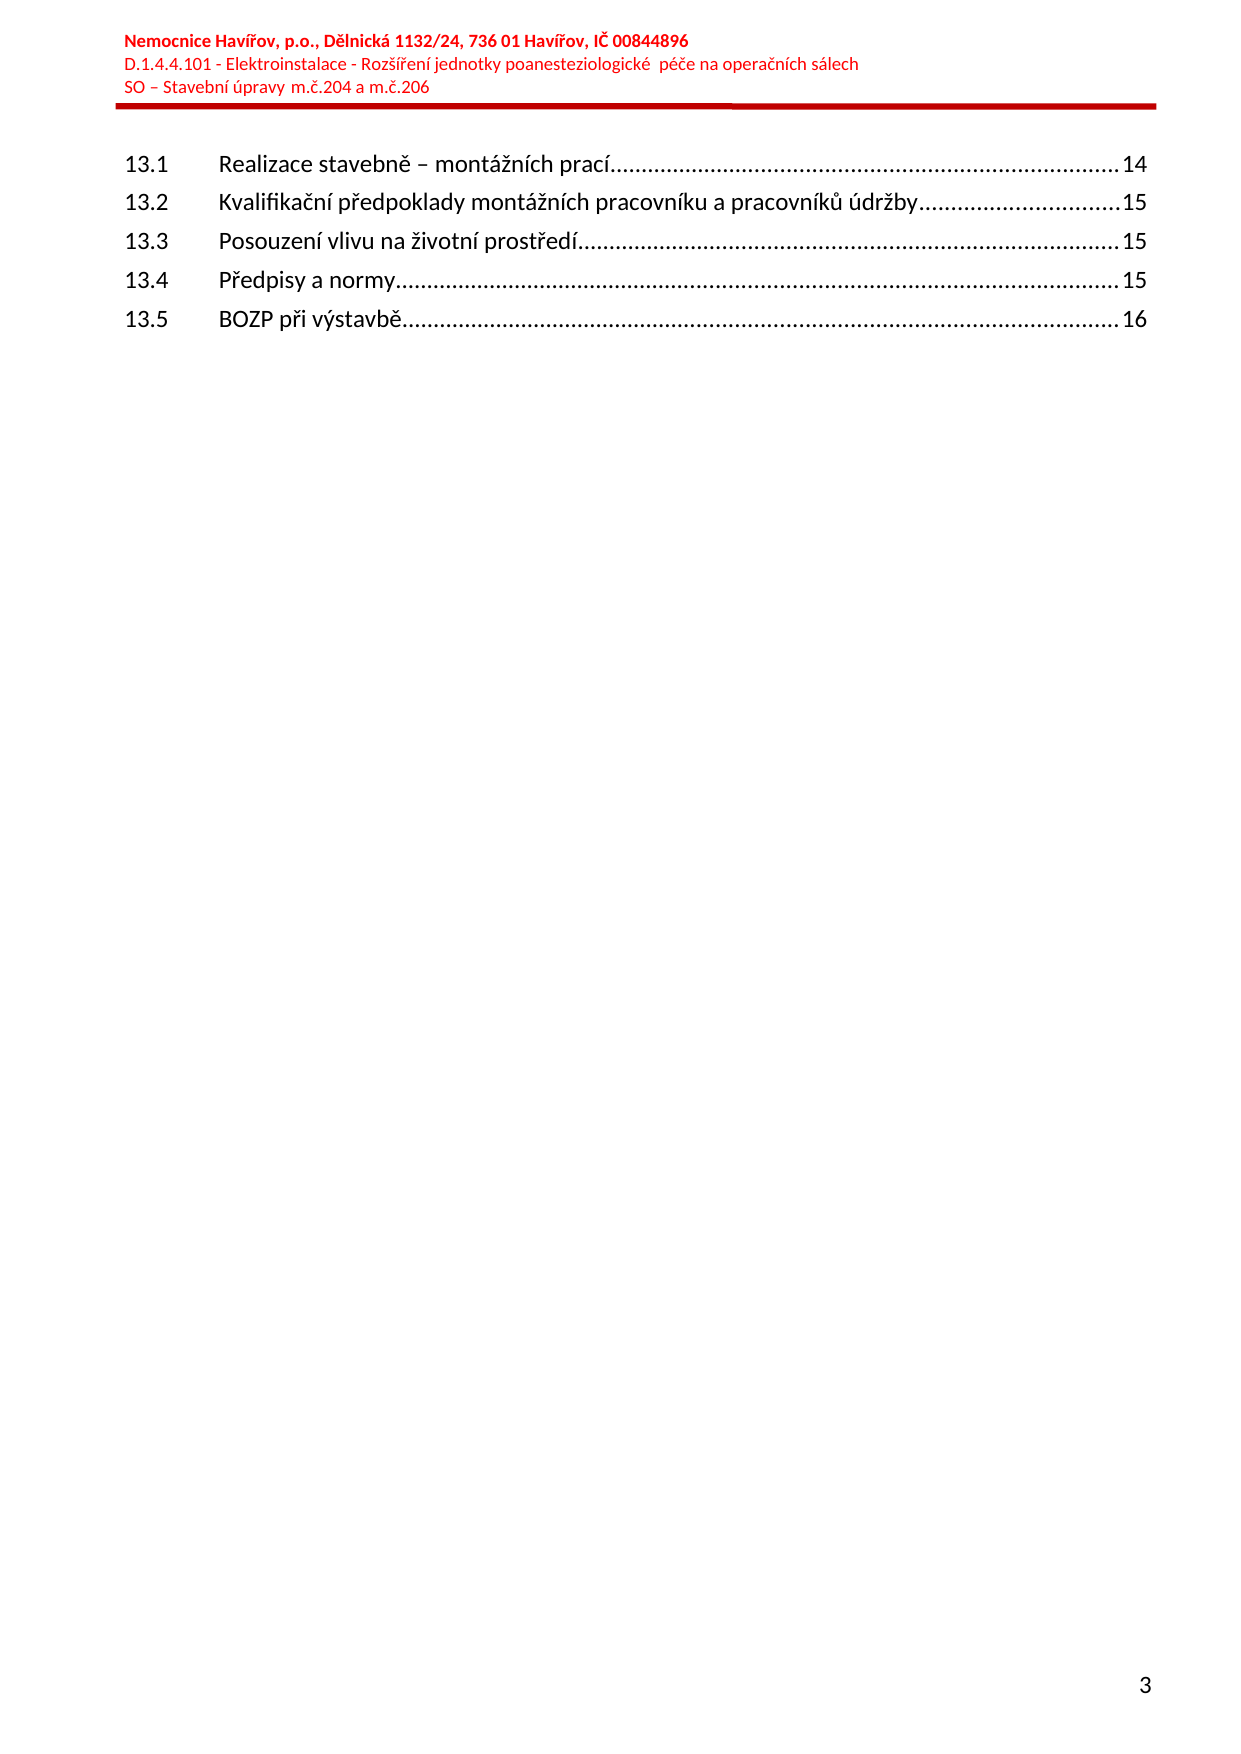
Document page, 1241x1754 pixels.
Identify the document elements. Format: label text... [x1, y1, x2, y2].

text 13.4 Předpisy a normy 15 [124, 264, 1152, 295]
text 13.1 Realizace stavebně – montážních prací 14 [124, 148, 1152, 178]
text 13.2 Kvalifikační předpoklady montážních pracovníku a pracovníků údržby 15 [124, 187, 1152, 217]
text 13.3 Posouzení vlivu na životní prostředí 15 [124, 225, 1152, 256]
text 13.5 BOZP při výstavbě 16 [124, 303, 1152, 334]
